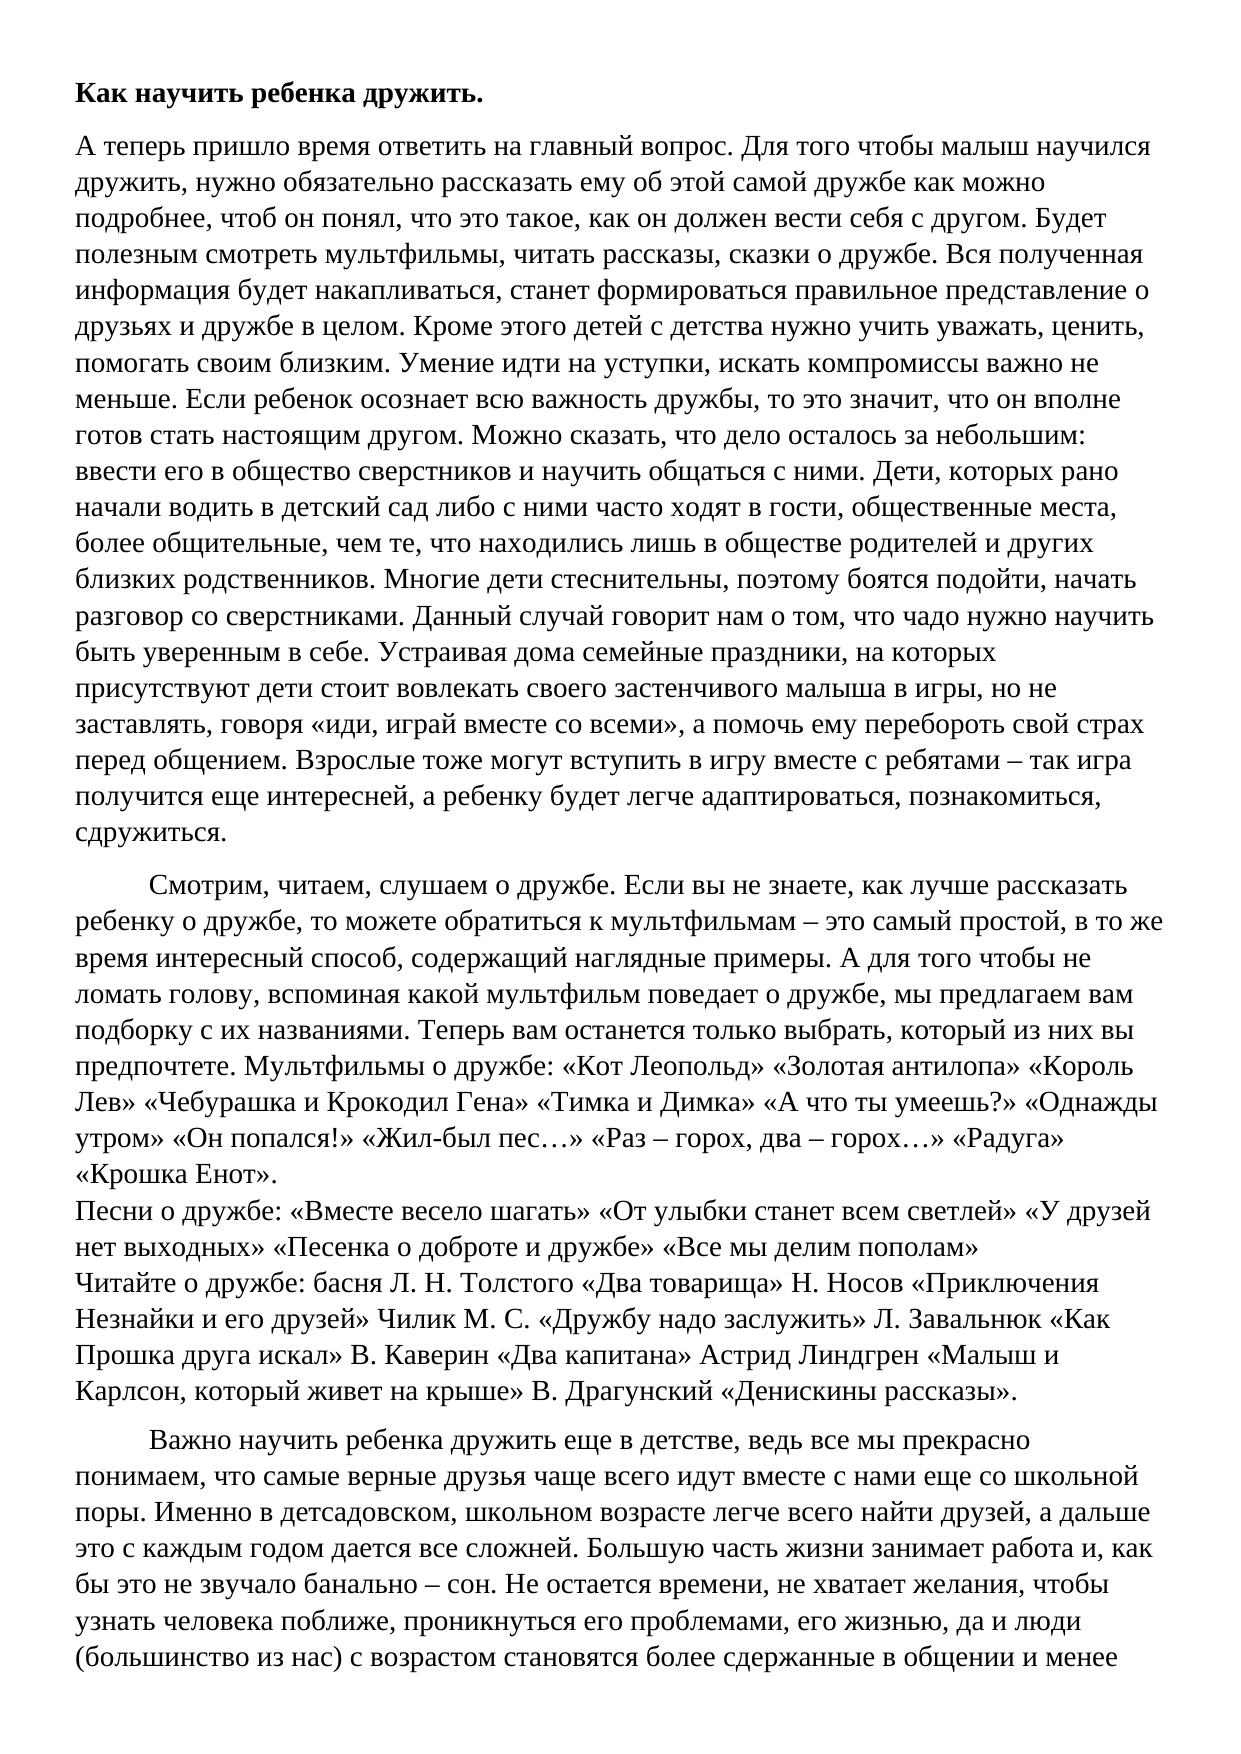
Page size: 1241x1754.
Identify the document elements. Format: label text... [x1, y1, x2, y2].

text Смотрим, читаем, слушаем о дружбе. Если вы не знаете, как лучше рассказать ребенку о дружбе, то можете обратиться к мультфильмам – это самый простой, в то же время интересный способ, содержащий наглядные примеры. А для того чтобы не ломать голову, вспоминая какой мультфильм поведает о дружбе, мы предлагаем вам подборку с их названиями. Теперь вам останется только выбрать, который из них вы предпочтете. Мультфильмы о дружбе: «Кот Леопольд» «Золотая антилопа» «Король Лев» «Чебурашка и Крокодил Гена» «Тимка и Димка» «А что ты умеешь?» «Однажды утром» «Он попался!» «Жил-был пес…» «Раз – горох, два – горох…» «Радуга» «Крошка Енот». Песни о дружбе: «Вместе весело шагать» «От улыбки станет всем светлей» «У друзей нет выходных» «Песенка о доброте и дружбе» «Все мы делим пополам» Читайте о дружбе: басня Л. Н. Толстого «Два товарища» Н. Носов «Приключения Незнайки и его друзей» Чилик М. С. «Дружбу надо заслужить» Л. Завальнюк «Как Прошка друга искал» В. Каверин «Два капитана» Астрид Линдгрен «Малыш и Карлсон, который живет на крыше» В. Драгунский «Денискины рассказы». [75, 867, 1165, 1407]
text Как научить ребенка дружить. [75, 75, 1165, 108]
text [75, 1422, 1165, 1672]
text А теперь пришло время ответить на главный вопрос. Для того чтобы малыш научился дружить, нужно обязательно рассказать ему об этой самой дружбе как можно подробнее, чтоб он понял, что это такое, как он должен вести себя с другом. Будет полезным смотреть мультфильмы, читать рассказы, сказки о дружбе. Вся полученная информация будет накапливаться, станет формироваться правильное представление о друзьях и дружбе в целом. Кроме этого детей с детства нужно учить уважать, ценить, помогать своим близким. Умение идти на уступки, искать компромиссы важно не меньше. Если ребенок осознает всю важность дружбы, то это значит, что он вполне готов стать настоящим другом. Можно сказать, что дело осталось за небольшим: ввести его в общество сверстников и научить общаться с ними. Дети, которых рано начали водить в детский сад либо с ними часто ходят в гости, общественные места, более общительные, чем те, что находились лишь в обществе родителей и других близких родственников. Многие дети стеснительны, поэтому боятся подойти, начать разговор со сверстниками. Данный случай говорит нам о том, что чадо нужно научить быть уверенным в себе. Устраивая дома семейные праздники, на которых присутствуют дети стоит вовлекать своего застенчивого малыша в игры, но не заставлять, говоря «иди, играй вместе со всеми», а помочь ему перебороть свой страх перед общением. Взрослые тоже могут вступить в игру вместе с ребятами – так игра получится еще интересней, а ребенку будет легче адаптироваться, познакомиться, сдружиться. [75, 128, 1165, 848]
